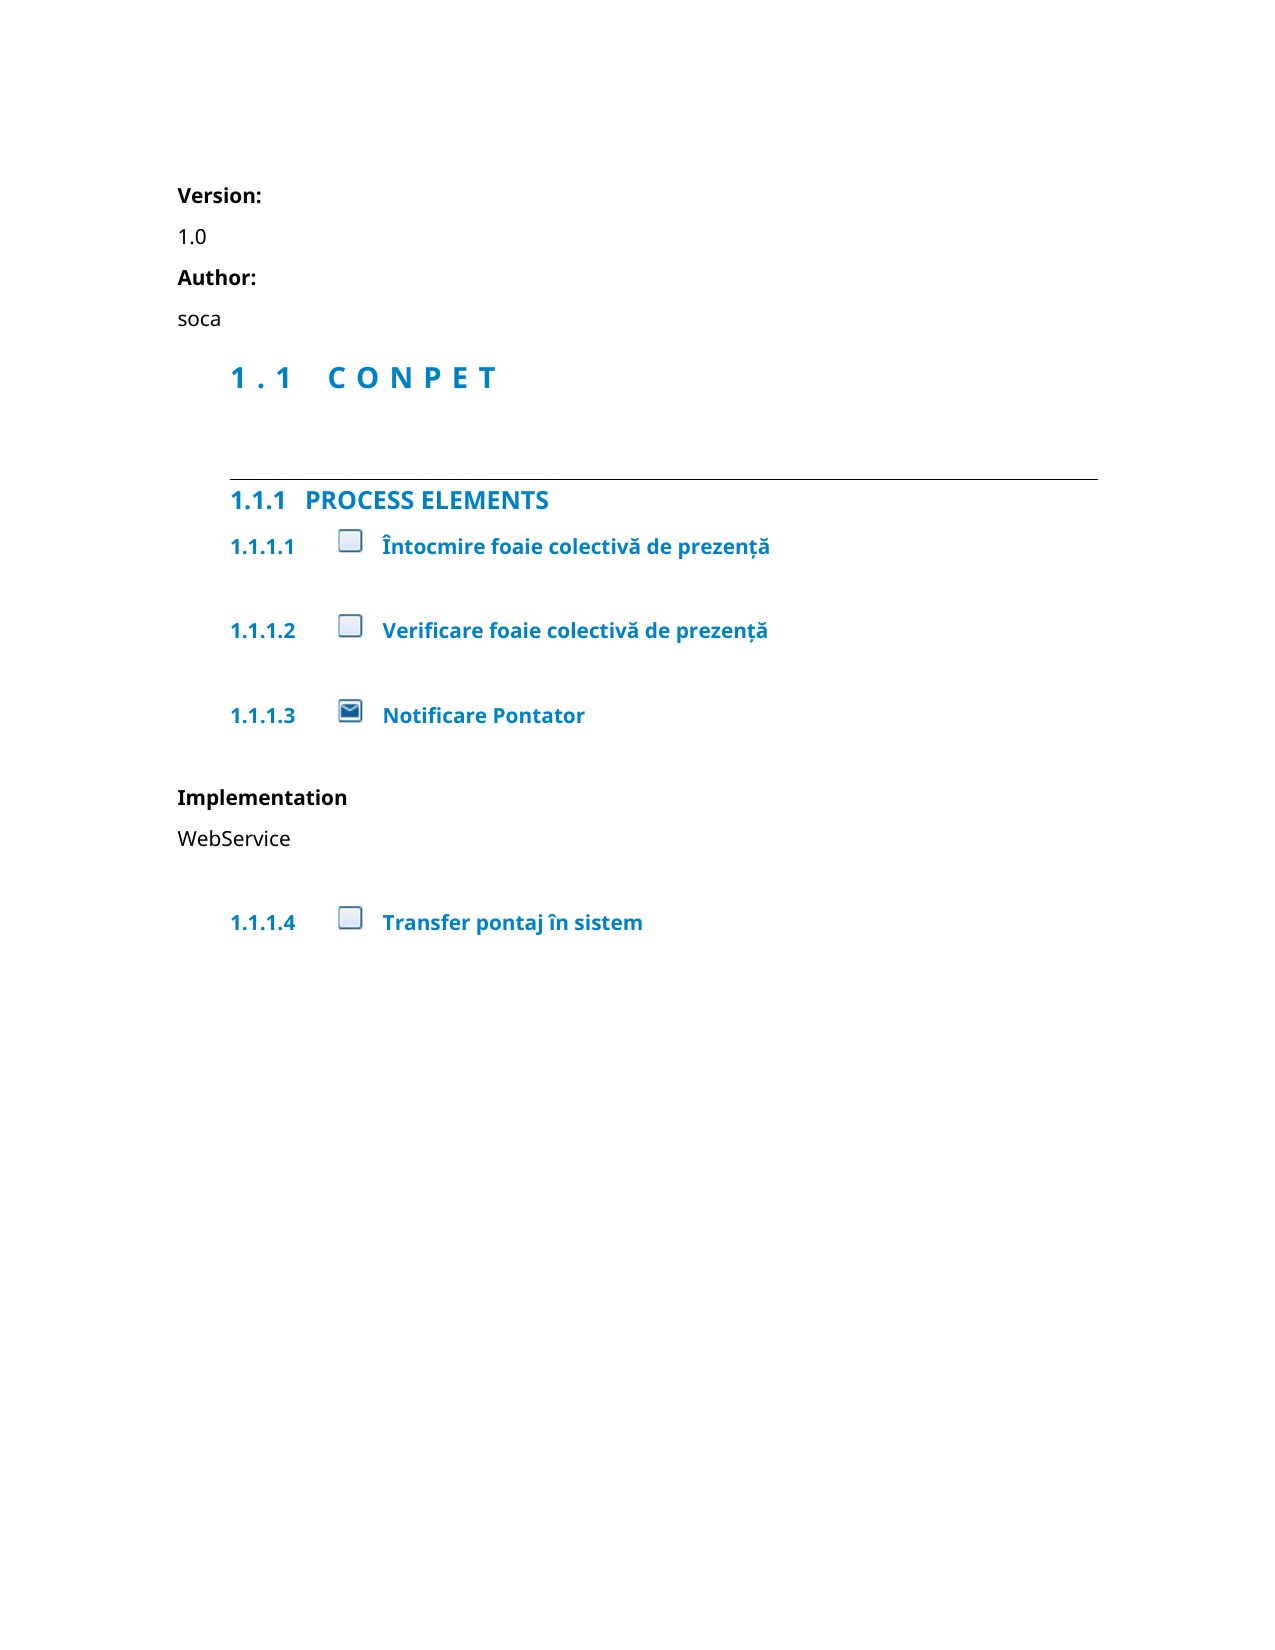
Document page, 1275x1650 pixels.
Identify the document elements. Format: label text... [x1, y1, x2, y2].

subtitle Întocmire foaie colectivă de prezență [230, 529, 1098, 560]
text 1.0 [177, 222, 1098, 250]
picture [338, 905, 364, 931]
subtitle Transfer pontaj în sistem [230, 906, 1098, 937]
text WebService [177, 824, 1098, 852]
picture [338, 529, 364, 554]
picture [338, 613, 364, 639]
subtitle Verificare foaie colectivă de prezență [230, 614, 1098, 645]
text Author: [177, 263, 1098, 291]
subtitle Conpet [230, 357, 1098, 397]
subtitle Process Elements [230, 480, 1098, 517]
picture [338, 698, 364, 724]
subtitle Notificare Pontator [230, 698, 1098, 729]
text soca [177, 304, 1098, 332]
text Version: [177, 181, 1098, 209]
text Implementation [177, 783, 1098, 811]
